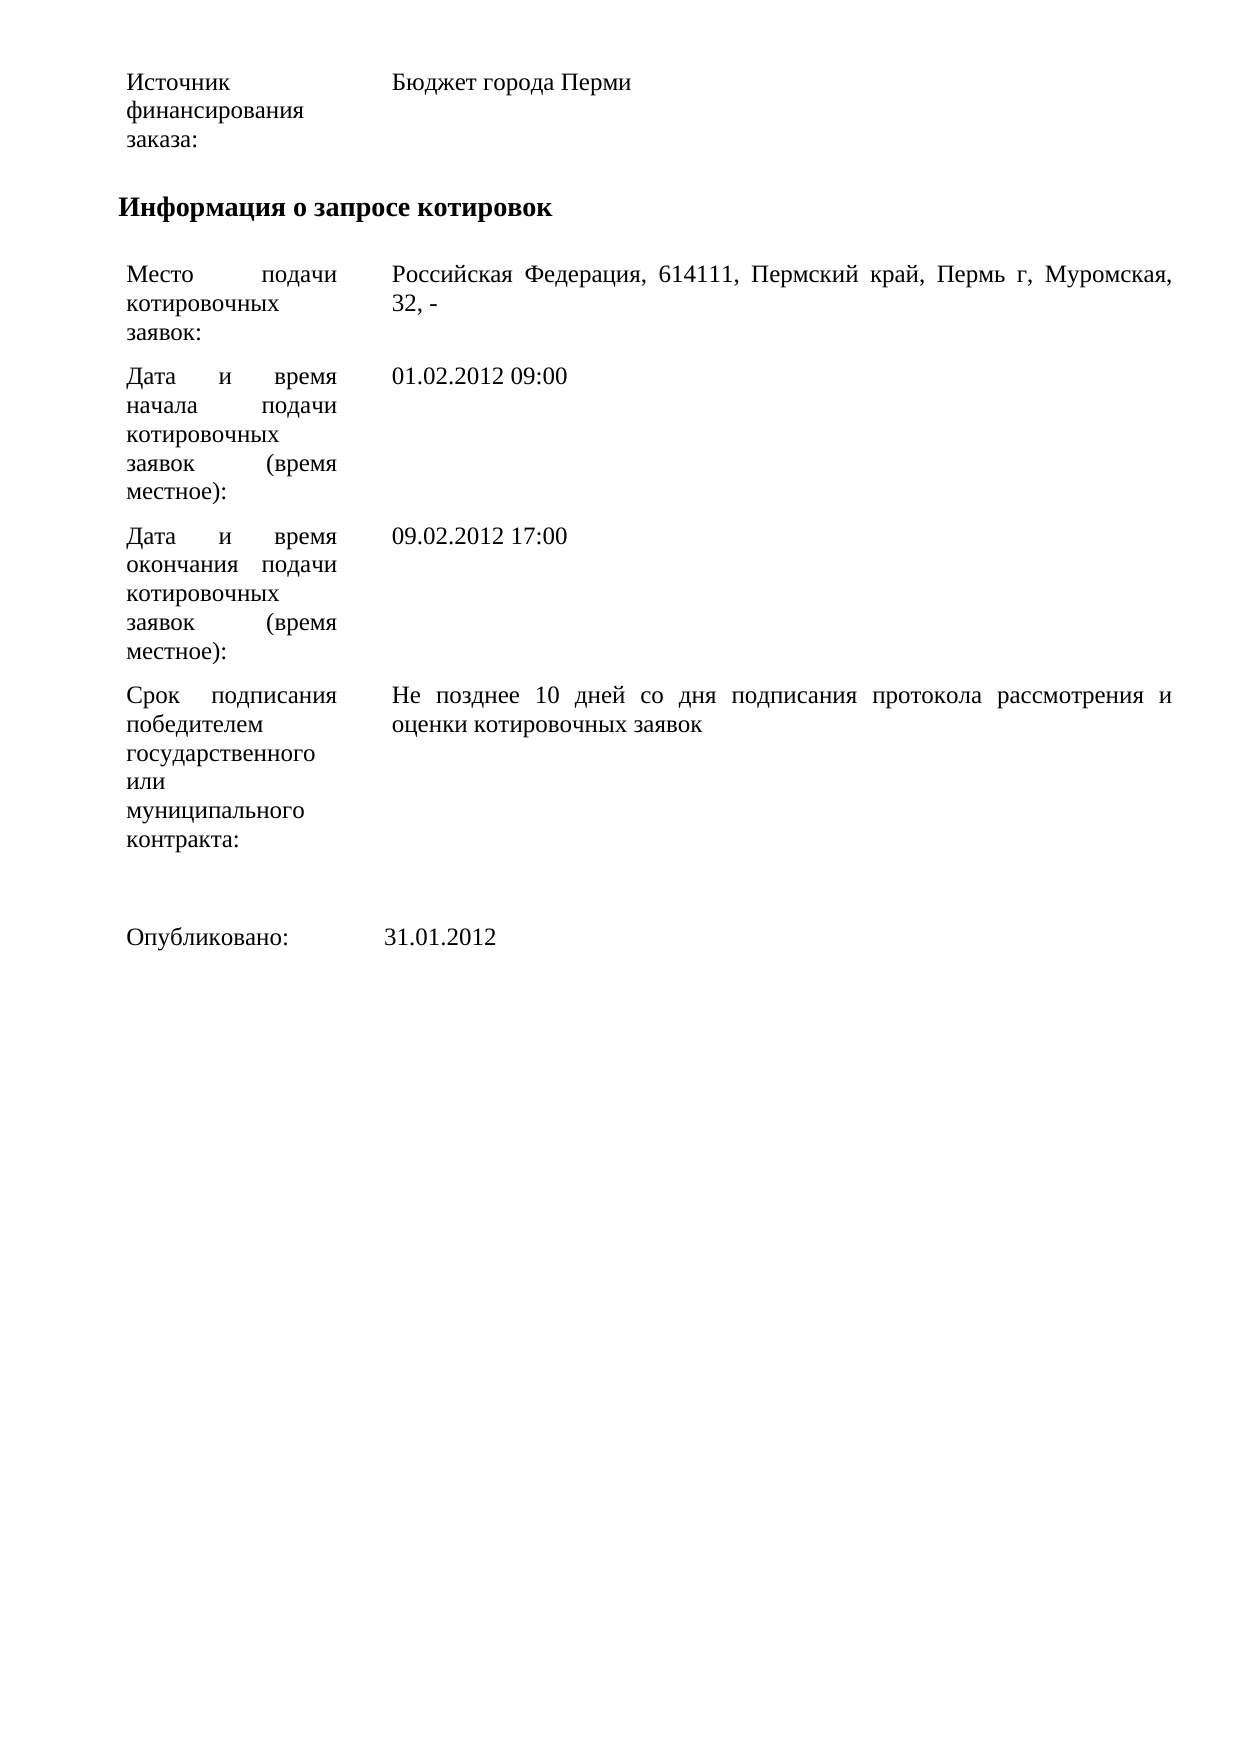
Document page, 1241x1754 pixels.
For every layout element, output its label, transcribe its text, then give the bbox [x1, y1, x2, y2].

table_cell Бюджет города Перми [384, 59, 1181, 161]
table_cell Срок подписания победителем государственного или муниципального контракта: [118, 672, 384, 860]
table_cell Источник финансирования заказа: [118, 59, 384, 161]
table_header Опубликовано: [118, 914, 384, 958]
table_cell Дата и время начала подачи котировочных заявок (время местное): [118, 354, 384, 513]
table_header Место подачи котировочных заявок: [118, 252, 384, 353]
table_cell 01.02.2012 09:00 [384, 354, 1181, 513]
table_cell Дата и время окончания подачи котировочных заявок (время местное): [118, 513, 384, 672]
text Информация о запросе котировок [118, 190, 1181, 222]
table_header Российская Федерация, 614111, Пермский край, Пермь г, Муромская, 32, - [384, 252, 1181, 353]
table_cell 09.02.2012 17:00 [384, 513, 1181, 672]
table_header 31.01.2012 [384, 914, 1181, 958]
table_cell Не позднее 10 дней со дня подписания протокола рассмотрения и оценки котировочных заявок [384, 672, 1181, 860]
